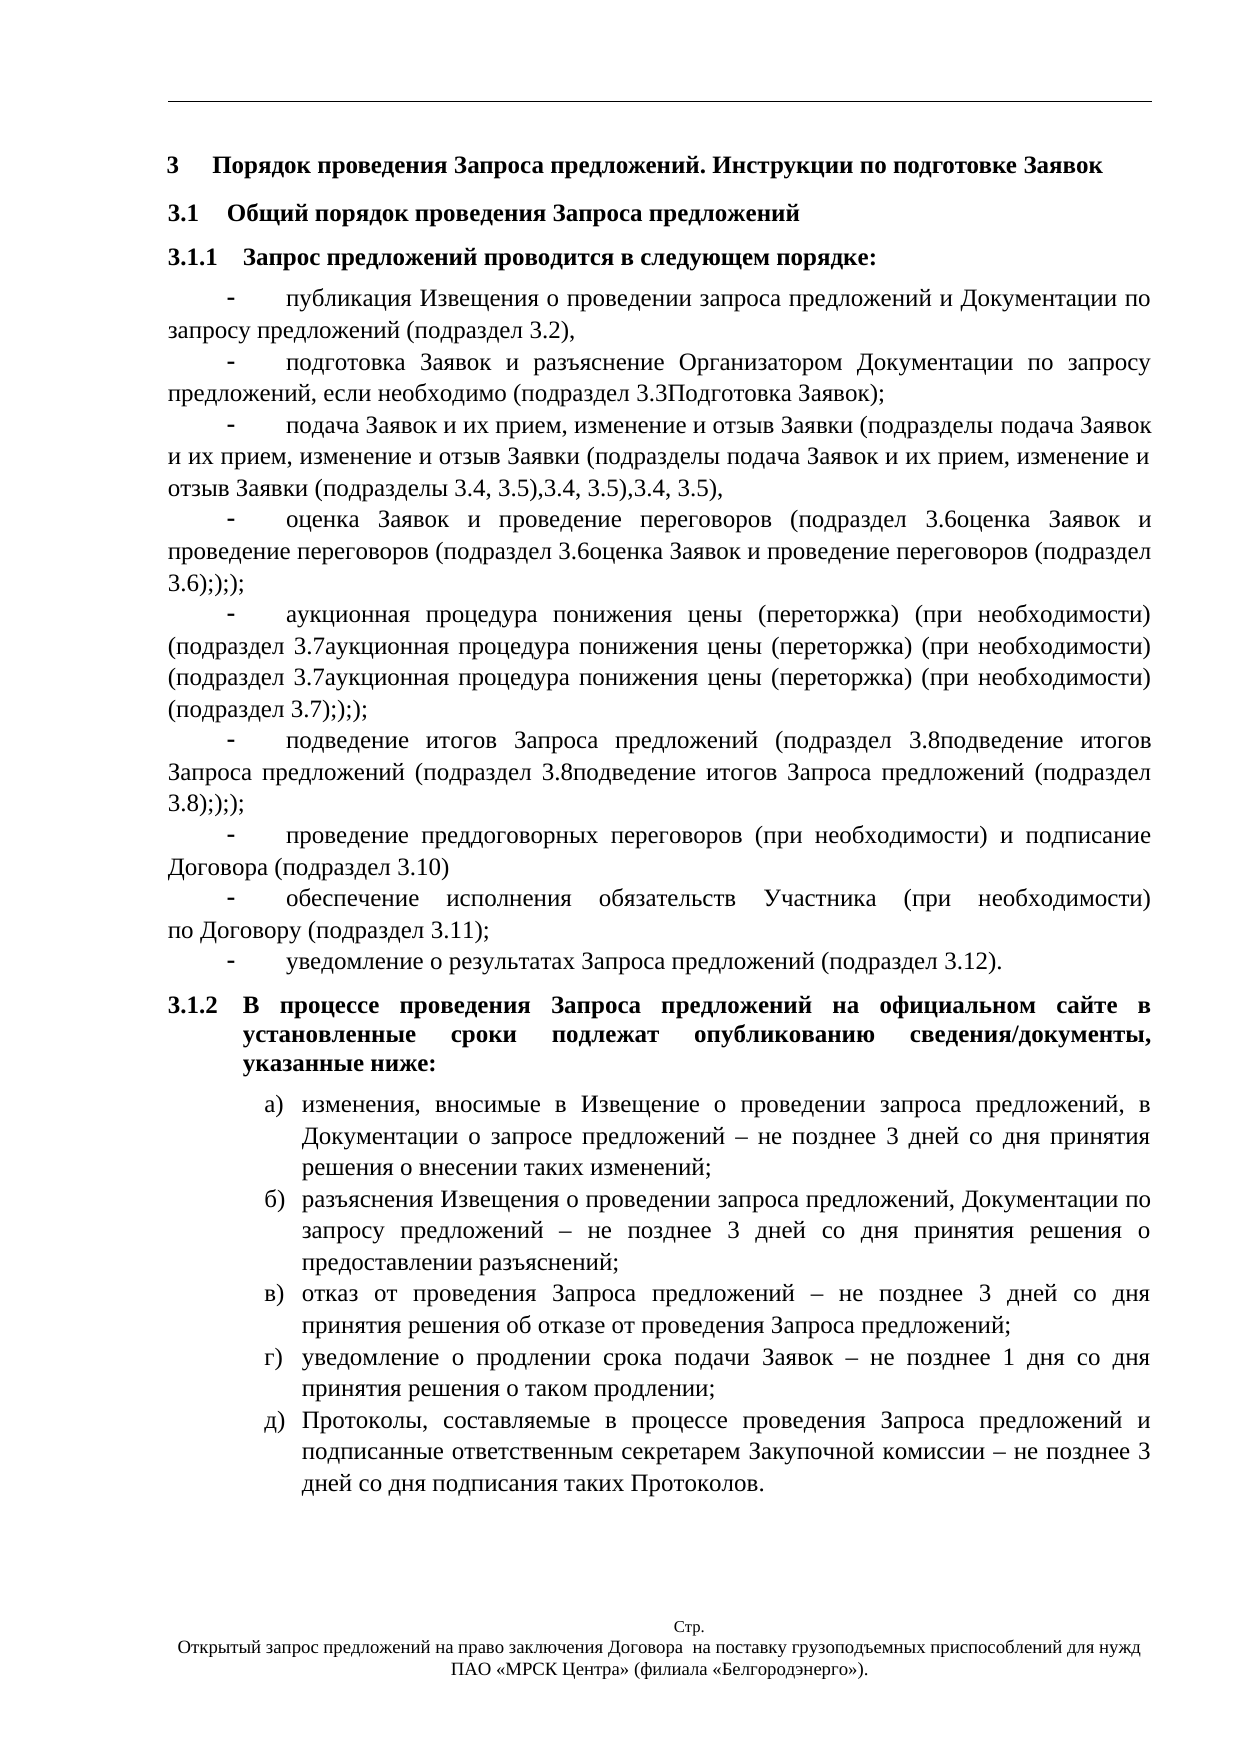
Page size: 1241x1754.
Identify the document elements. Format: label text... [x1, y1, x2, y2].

subtitle В процессе проведения Запроса предложений на официальном сайте в установленные сроки подлежат опубликованию сведения/документы, указанные ниже: [168, 990, 1152, 1077]
list уведомление о продлении срока подачи Заявок – не позднее 1 дня со дня принятия решения о таком продлении; [264, 1342, 1152, 1402]
subtitle Запрос предложений проводится в следующем порядке: [168, 242, 1152, 271]
list изменения, вносимые в Извещение о проведении запроса предложений, в Документации о запросе предложений – не позднее 3 дней со дня принятия решения о внесении таких изменений; [264, 1089, 1152, 1181]
subtitle Общий порядок проведения Запроса предложений [168, 198, 1152, 227]
list отказ от проведения Запроса предложений – не позднее 3 дней со дня принятия решения об отказе от проведения Запроса предложений; [264, 1278, 1152, 1339]
list Протоколы, составляемые в процессе проведения Запроса предложений и подписанные ответственным секретарем Закупочной комиссии – не позднее 3 дней со дня подписания таких Протоколов. [264, 1405, 1152, 1497]
subtitle Порядок проведения Запроса предложений. Инструкции по подготовке Заявок [166, 150, 1152, 179]
list разъяснения Извещения о проведении запроса предложений, Документации по запросу предложений – не позднее 3 дней со дня принятия решения о предоставлении разъяснений; [264, 1184, 1152, 1276]
